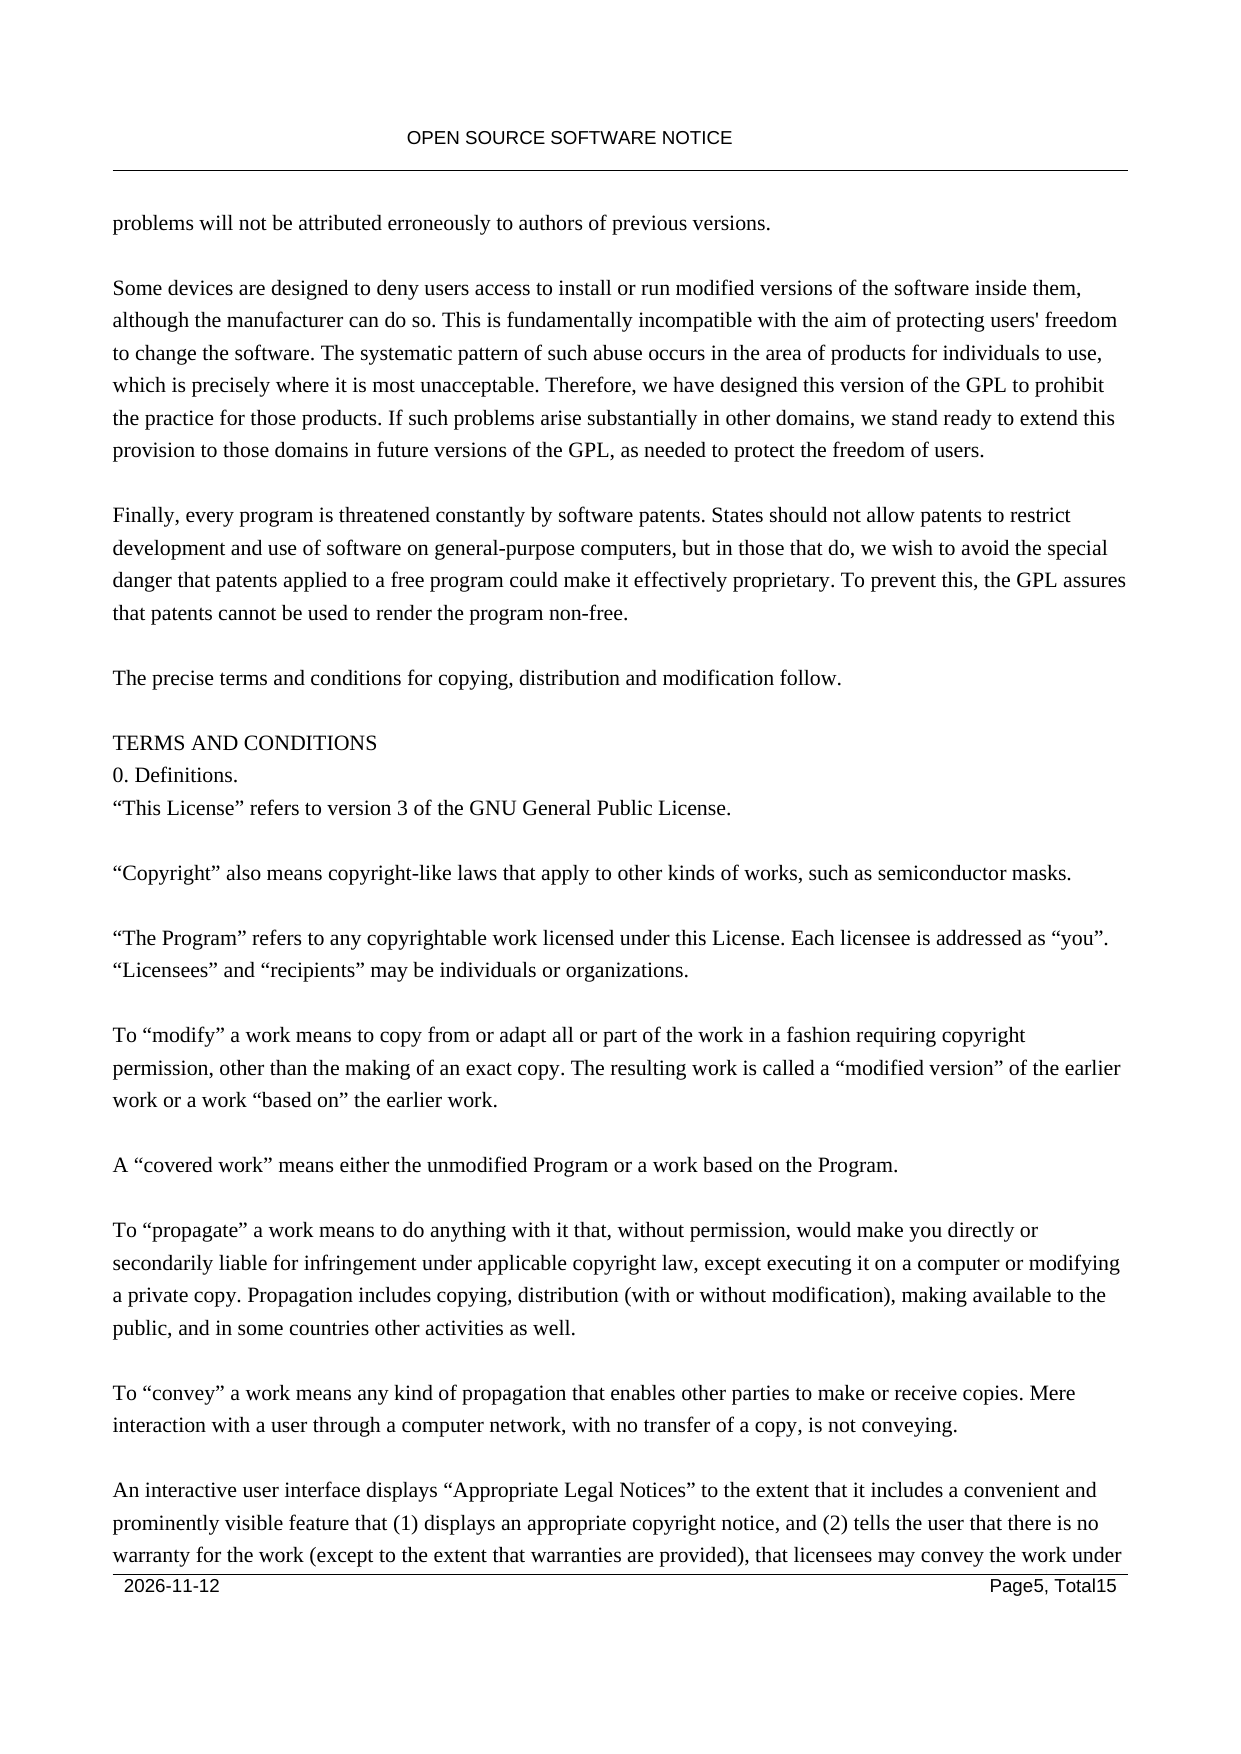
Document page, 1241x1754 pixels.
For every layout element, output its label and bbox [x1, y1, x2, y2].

text [112, 206, 1128, 1571]
